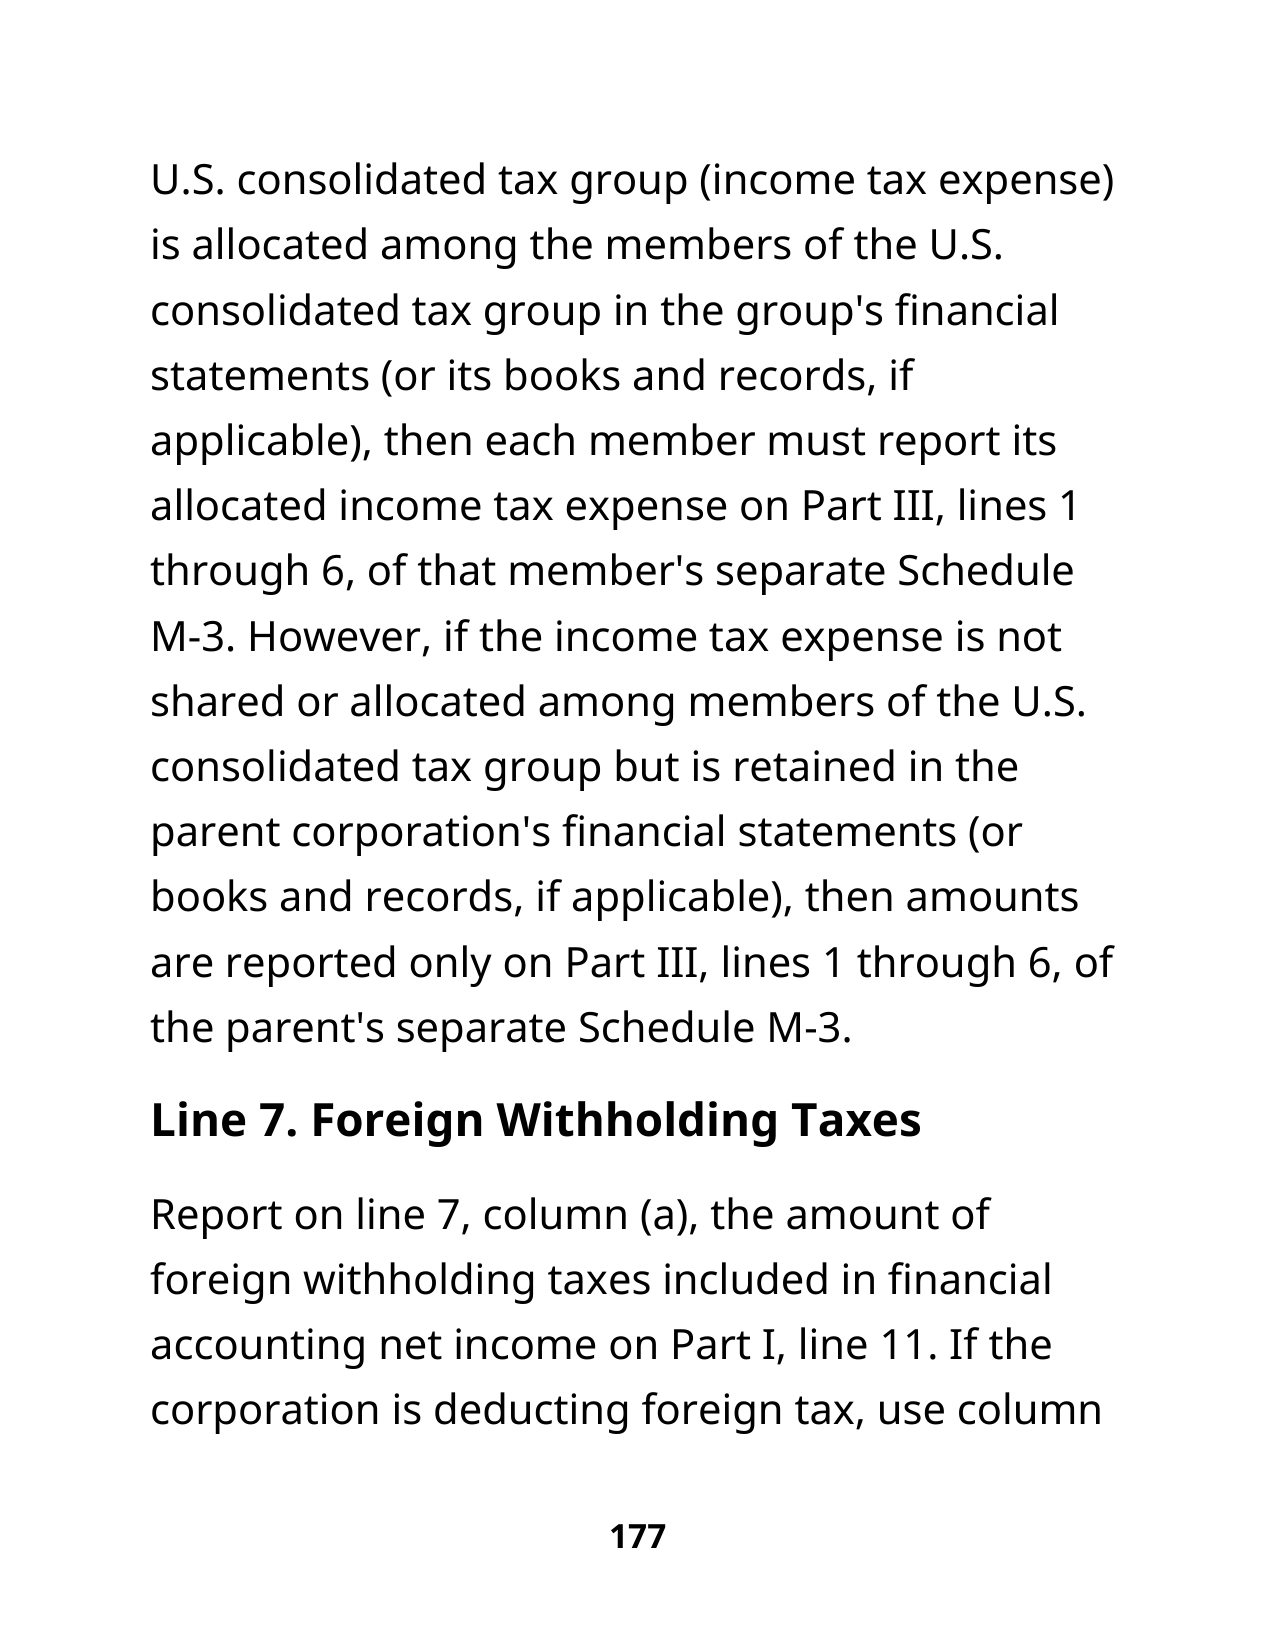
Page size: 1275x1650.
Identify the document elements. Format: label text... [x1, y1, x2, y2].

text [150, 150, 1125, 1054]
subtitle Line 7. Foreign Withholding Taxes [150, 1088, 1125, 1150]
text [150, 1184, 1125, 1437]
